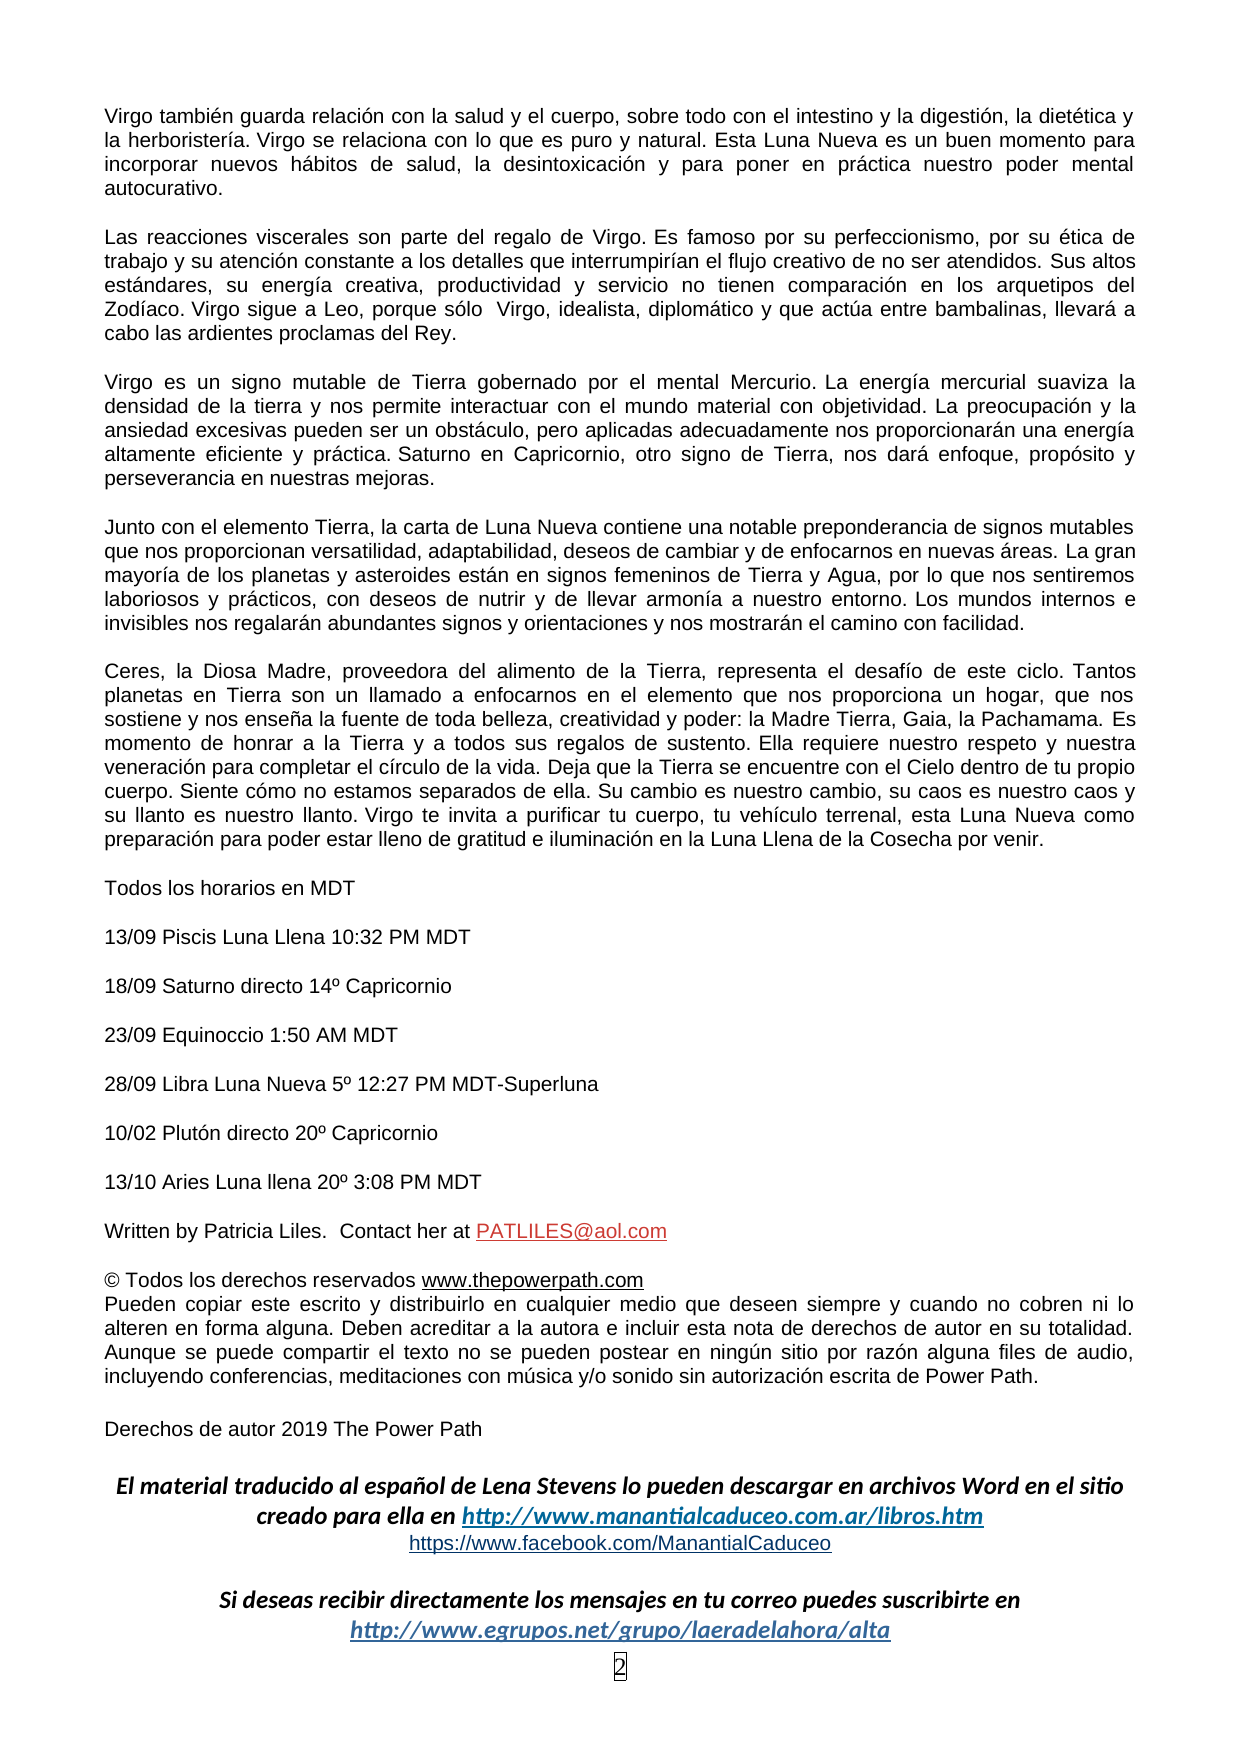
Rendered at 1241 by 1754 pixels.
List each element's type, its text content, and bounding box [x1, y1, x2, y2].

text Si deseas recibir directamente los mensajes en tu correo puedes suscribirte en http://www.egrupos.net/grupo/laeradelahora/alta [104, 1584, 1136, 1645]
text Junto con el elemento Tierra, la carta de Luna Nueva contiene una notable preponderancia de signos mutables que nos proporcionan versatilidad, adaptabilidad, deseos de cambiar y de enfocarnos en nuevas áreas. La gran mayoría de los planetas y asteroides están en signos femeninos de Tierra y Agua, por lo que nos sentiremos laboriosos y prácticos, con deseos de nutrir y de llevar armonía a nuestro entorno. Los mundos internos e invisibles nos regalarán abundantes signos y orientaciones y nos mostrarán el camino con facilidad. [104, 514, 1136, 634]
text © Todos los derechos reservados www.thepowerpath.com [104, 1268, 1136, 1292]
text Ceres, la Diosa Madre, proveedora del alimento de la Tierra, representa el desafío de este ciclo. Tantos planetas en Tierra son un llamado a enfocarnos en el elemento que nos proporciona un hogar, que nos sostiene y nos enseña la fuente de toda belleza, creatividad y poder: la Madre Tierra, Gaia, la Pachamama. Es momento de honrar a la Tierra y a todos sus regalos de sustento. Ella requiere nuestro respeto y nuestra veneración para completar el círculo de la vida. Deja que la Tierra se encuentre con el Cielo dentro de tu propio cuerpo. Siente cómo no estamos separados de ella. Su cambio es nuestro cambio, su caos es nuestro caos y su llanto es nuestro llanto. Virgo te invita a purificar tu cuerpo, tu vehículo terrenal, esta Luna Nueva como preparación para poder estar lleno de gratitud e iluminación en la Luna Llena de la Cosecha por venir. [104, 659, 1136, 851]
text 18/09 Saturno directo 14º Capricornio [104, 974, 1136, 998]
text El material traducido al español de Lena Stevens lo pueden descargar en archivos Word en el sitio creado para ella en http://www.manantialcaduceo.com.ar/libros.htm https://www.facebook.com/ManantialCaduceo [104, 1470, 1136, 1555]
text Pueden copiar este escrito y distribuirlo en cualquier medio que deseen siempre y cuando no cobren ni lo alteren en forma alguna. Deben acreditar a la autora e incluir esta nota de derechos de autor en su totalidad. Aunque se puede compartir el texto no se pueden postear en ningún sitio por razón alguna files de audio, incluyendo conferencias, meditaciones con música y/o sonido sin autorización escrita de Power Path. [104, 1292, 1136, 1387]
text 10/02 Plutón directo 20º Capricornio [104, 1121, 1136, 1145]
text Written by Patricia Liles. Contact her at PATLILES@aol.com [104, 1219, 1136, 1243]
text 28/09 Libra Luna Nueva 5º 12:27 PM MDT-Superluna [104, 1072, 1136, 1096]
text Todos los horarios en MDT [104, 876, 1136, 900]
text Derechos de autor 2019 The Power Path [104, 1417, 1136, 1441]
text 13/10 Aries Luna llena 20º 3:08 PM MDT [104, 1170, 1136, 1194]
text 23/09 Equinoccio 1:50 AM MDT [104, 1023, 1136, 1047]
text 13/09 Piscis Luna Llena 10:32 PM MDT [104, 925, 1136, 949]
text Virgo también guarda relación con la salud y el cuerpo, sobre todo con el intestino y la digestión, la dietética y la herboristería. Virgo se relaciona con lo que es puro y natural. Esta Luna Nueva es un buen momento para incorporar nuevos hábitos de salud, la desintoxicación y para poner en práctica nuestro poder mental autocurativo. [104, 104, 1136, 200]
text Las reacciones viscerales son parte del regalo de Virgo. Es famoso por su perfeccionismo, por su ética de trabajo y su atención constante a los detalles que interrumpirían el flujo creativo de no ser atendidos. Sus altos estándares, su energía creativa, productividad y servicio no tienen comparación en los arquetipos del Zodíaco. Virgo sigue a Leo, porque sólo Virgo, idealista, diplomático y que actúa entre bambalinas, llevará a cabo las ardientes proclamas del Rey. [104, 225, 1136, 345]
text Virgo es un signo mutable de Tierra gobernado por el mental Mercurio. La energía mercurial suaviza la densidad de la tierra y nos permite interactuar con el mundo material con objetividad. La preocupación y la ansiedad excesivas pueden ser un obstáculo, pero aplicadas adecuadamente nos proporcionarán una energía altamente eficiente y práctica. Saturno en Capricornio, otro signo de Tierra, nos dará enfoque, propósito y perseverancia en nuestras mejoras. [104, 370, 1136, 489]
